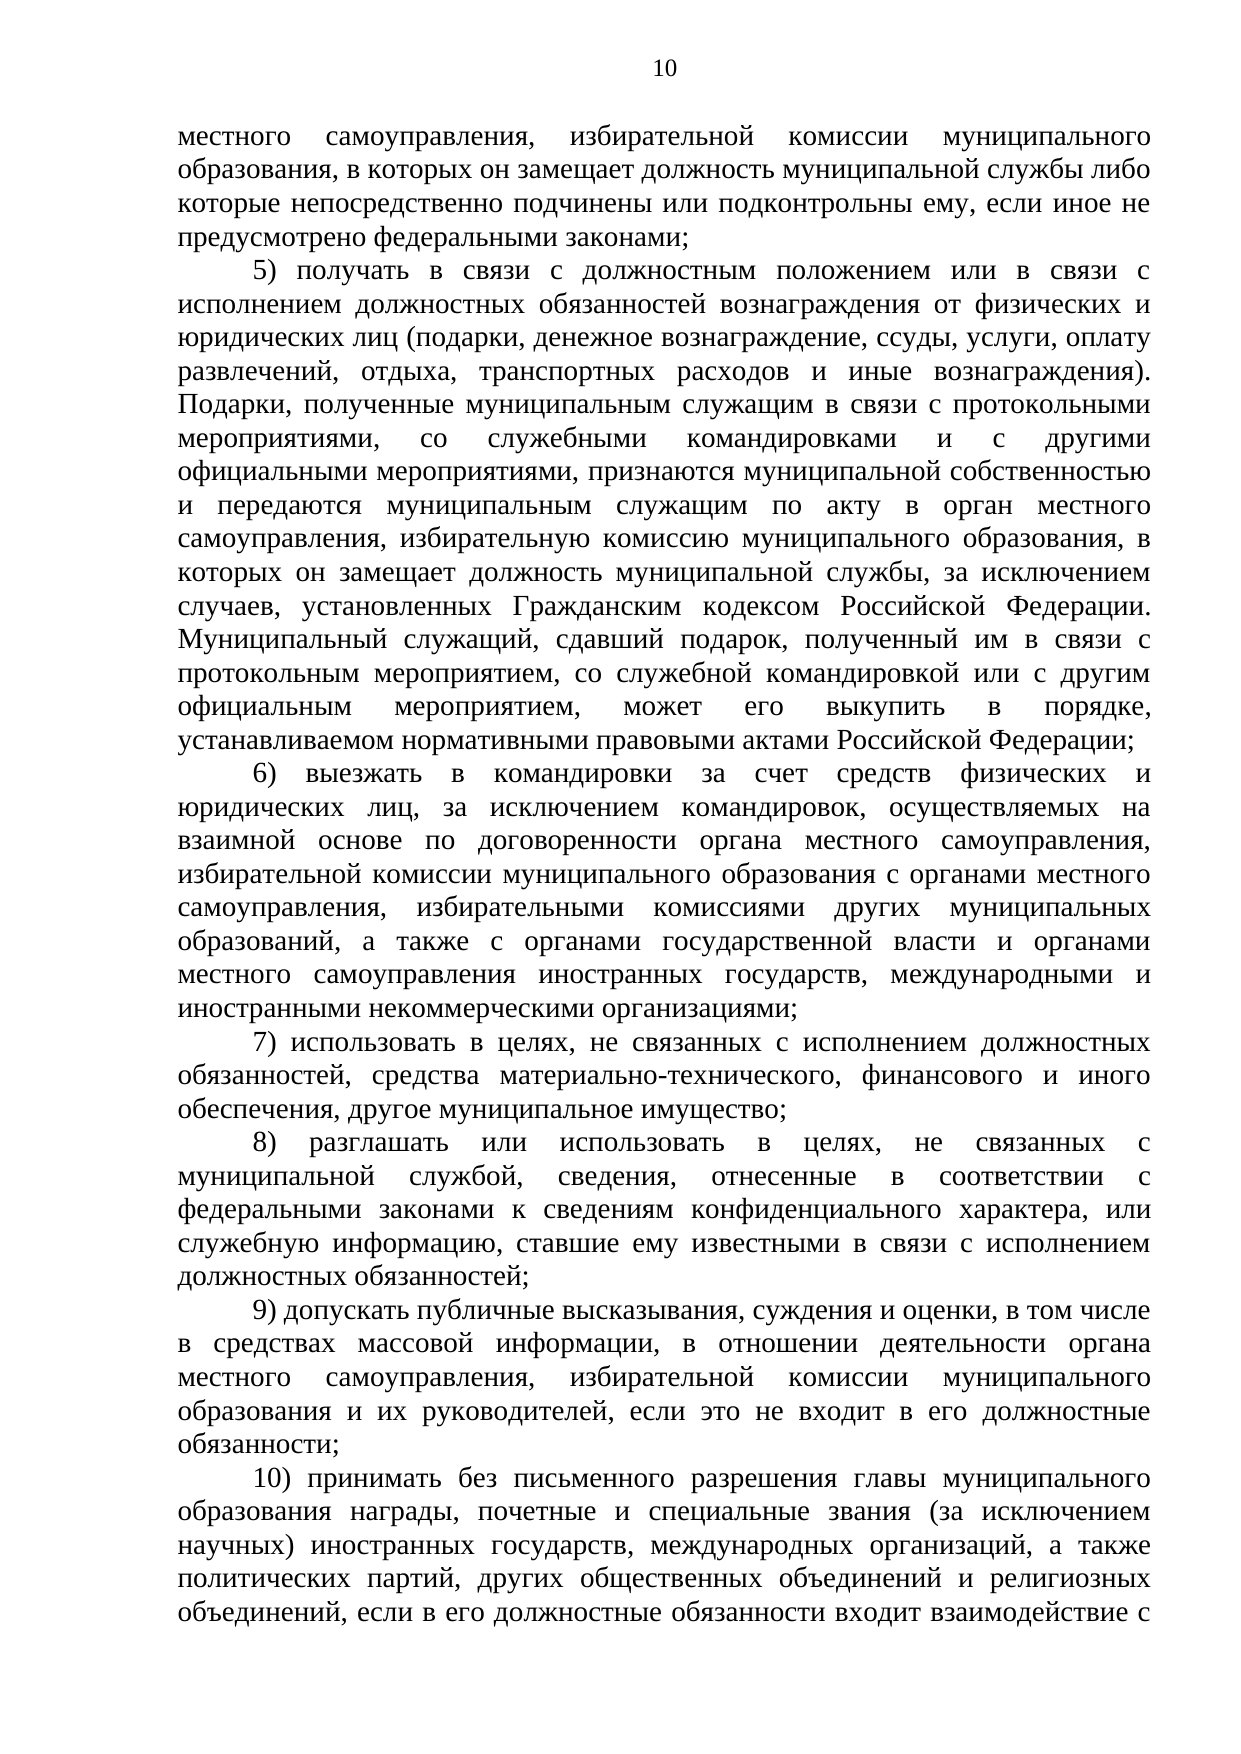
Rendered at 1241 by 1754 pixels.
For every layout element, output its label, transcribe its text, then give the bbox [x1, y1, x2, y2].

text 8) разглашать или использовать в целях, не связанных с муниципальной службой, сведения, отнесенные в соответствии с федеральными законами к сведениям конфиденциального характера, или служебную информацию, ставшие ему известными в связи с исполнением должностных обязанностей; [177, 1124, 1152, 1292]
text 6) выезжать в командировки за счет средств физических и юридических лиц, за исключением командировок, осуществляемых на взаимной основе по договоренности органа местного самоуправления, избирательной комиссии муниципального образования с органами местного самоуправления, избирательными комиссиями других муниципальных образований, а также с органами государственной власти и органами местного самоуправления иностранных государств, международными и иностранными некоммерческими организациями; [177, 755, 1152, 1024]
text 9) допускать публичные высказывания, суждения и оценки, в том числе в средствах массовой информации, в отношении деятельности органа местного самоуправления, избирательной комиссии муниципального образования и их руководителей, если это не входит в его должностные обязанности; [177, 1292, 1152, 1460]
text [177, 118, 1152, 252]
text 7) использовать в целях, не связанных с исполнением должностных обязанностей, средства материально-технического, финансового и иного обеспечения, другое муниципальное имущество; [177, 1024, 1152, 1124]
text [177, 1460, 1152, 1627]
text 5) получать в связи с должностным положением или в связи с исполнением должностных обязанностей вознаграждения от физических и юридических лиц (подарки, денежное вознаграждение, ссуды, услуги, оплату развлечений, отдыха, транспортных расходов и иные вознаграждения). Подарки, полученные муниципальным служащим в связи с протокольными мероприятиями, со служебными командировками и с другими официальными мероприятиями, признаются муниципальной собственностью и передаются муниципальным служащим по акту в орган местного самоуправления, избирательную комиссию муниципального образования, в которых он замещает должность муниципальной службы, за исключением случаев, установленных Гражданским кодексом Российской Федерации. Муниципальный служащий, сдавший подарок, полученный им в связи с протокольным мероприятием, со служебной командировкой или с другим официальным мероприятием, может его выкупить в порядке, устанавливаемом нормативными правовыми актами Российской Федерации; [177, 252, 1152, 755]
